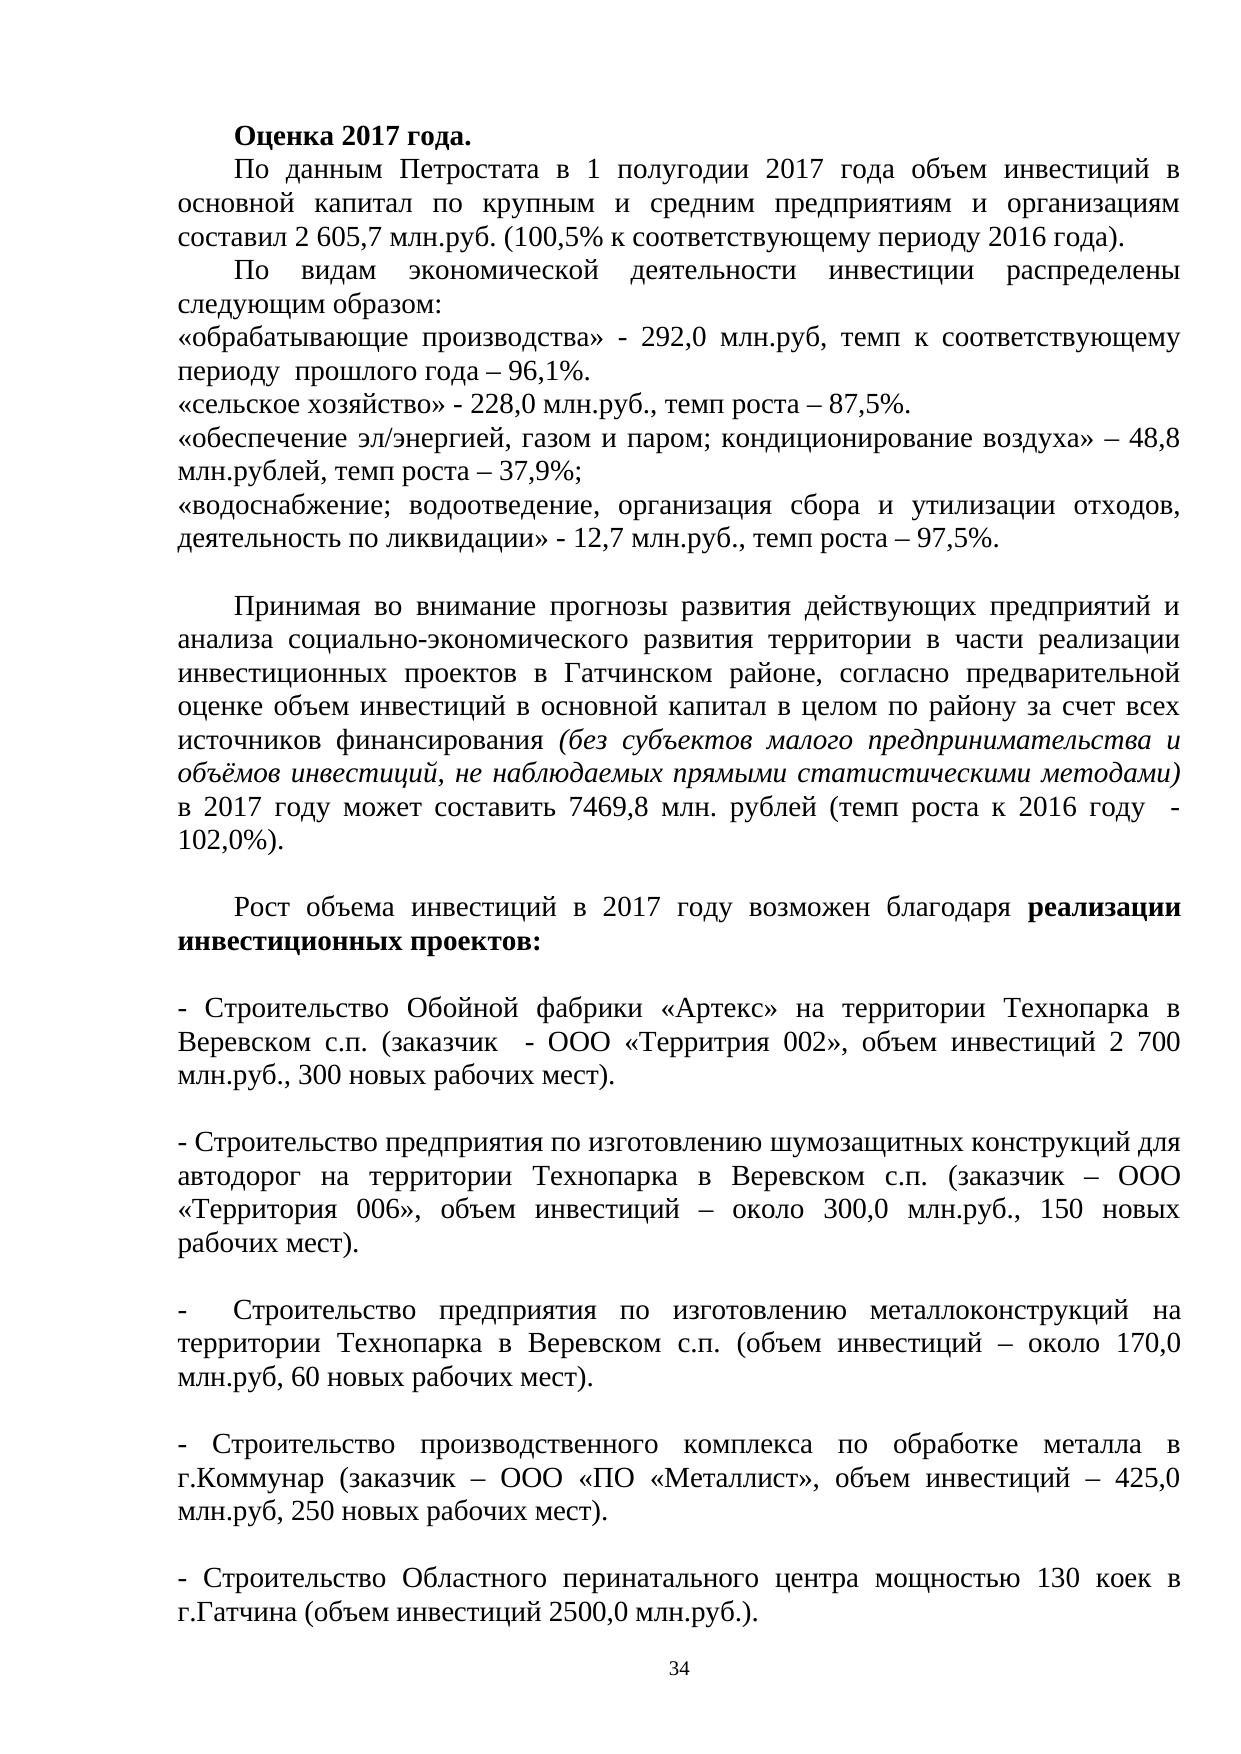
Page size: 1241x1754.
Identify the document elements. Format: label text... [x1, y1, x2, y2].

text - Строительство Обойной фабрики «Артекс» на территории Технопарка в Веревском с.п. (заказчик - ООО «Территрия 002», объем инвестиций 2 700 млн.руб., 300 новых рабочих мест). [177, 990, 1181, 1091]
text - Строительство предприятия по изготовлению шумозащитных конструкций для автодорог на территории Технопарка в Веревском с.п. (заказчик – ООО «Территория 006», объем инвестиций – около 300,0 млн.руб., 150 новых рабочих мест). [177, 1124, 1181, 1258]
text Оценка 2017 года. [177, 118, 1181, 152]
text - Строительство производственного комплекса по обработке металла в г.Коммунар (заказчик – ООО «ПО «Металлист», объем инвестиций – 425,0 млн.руб, 250 новых рабочих мест). [177, 1426, 1181, 1527]
text По данным Петростата в 1 полугодии 2017 года объем инвестиций в основной капитал по крупным и средним предприятиям и организациям составил 2 605,7 млн.руб. (100,5% к соответствующему периоду 2016 года). [177, 152, 1181, 252]
text «водоснабжение; водоотведение, организация сбора и утилизации отходов, деятельность по ликвидации» - 12,7 млн.руб., темп роста – 97,5%. [177, 487, 1181, 554]
text По видам экономической деятельности инвестиции распределены следующим образом: [177, 252, 1181, 319]
text - Строительство предприятия по изготовлению металлоконструкций на территории Технопарка в Веревском с.п. (объем инвестиций – около 170,0 млн.руб, 60 новых рабочих мест). [177, 1292, 1181, 1393]
text - Строительство Областного перинатального центра мощностью 130 коек в г.Гатчина (объем инвестиций 2500,0 млн.руб.). [177, 1560, 1181, 1627]
text Рост объема инвестиций в 2017 году возможен благодаря реализации инвестиционных проектов: [177, 889, 1181, 957]
text Принимая во внимание прогнозы развития действующих предприятий и анализа социально-экономического развития территории в части реализации инвестиционных проектов в Гатчинском районе, согласно предварительной оценке объем инвестиций в основной капитал в целом по району за счет всех источников финансирования (без субъектов малого предпринимательства и объёмов инвестиций, не наблюдаемых прямыми статистическими методами) в 2017 году может составить 7469,8 млн. рублей (темп роста к 2016 году - 102,0%). [177, 588, 1181, 856]
text «обеспечение эл/энергией, газом и паром; кондиционирование воздуха» – 48,8 млн.рублей, темп роста – 37,9%; [177, 420, 1181, 487]
text «обрабатывающие производства» - 292,0 млн.руб, темп к соответствующему периоду прошлого года – 96,1%. [177, 319, 1181, 386]
text «сельское хозяйство» - 228,0 млн.руб., темп роста – 87,5%. [177, 386, 1181, 420]
